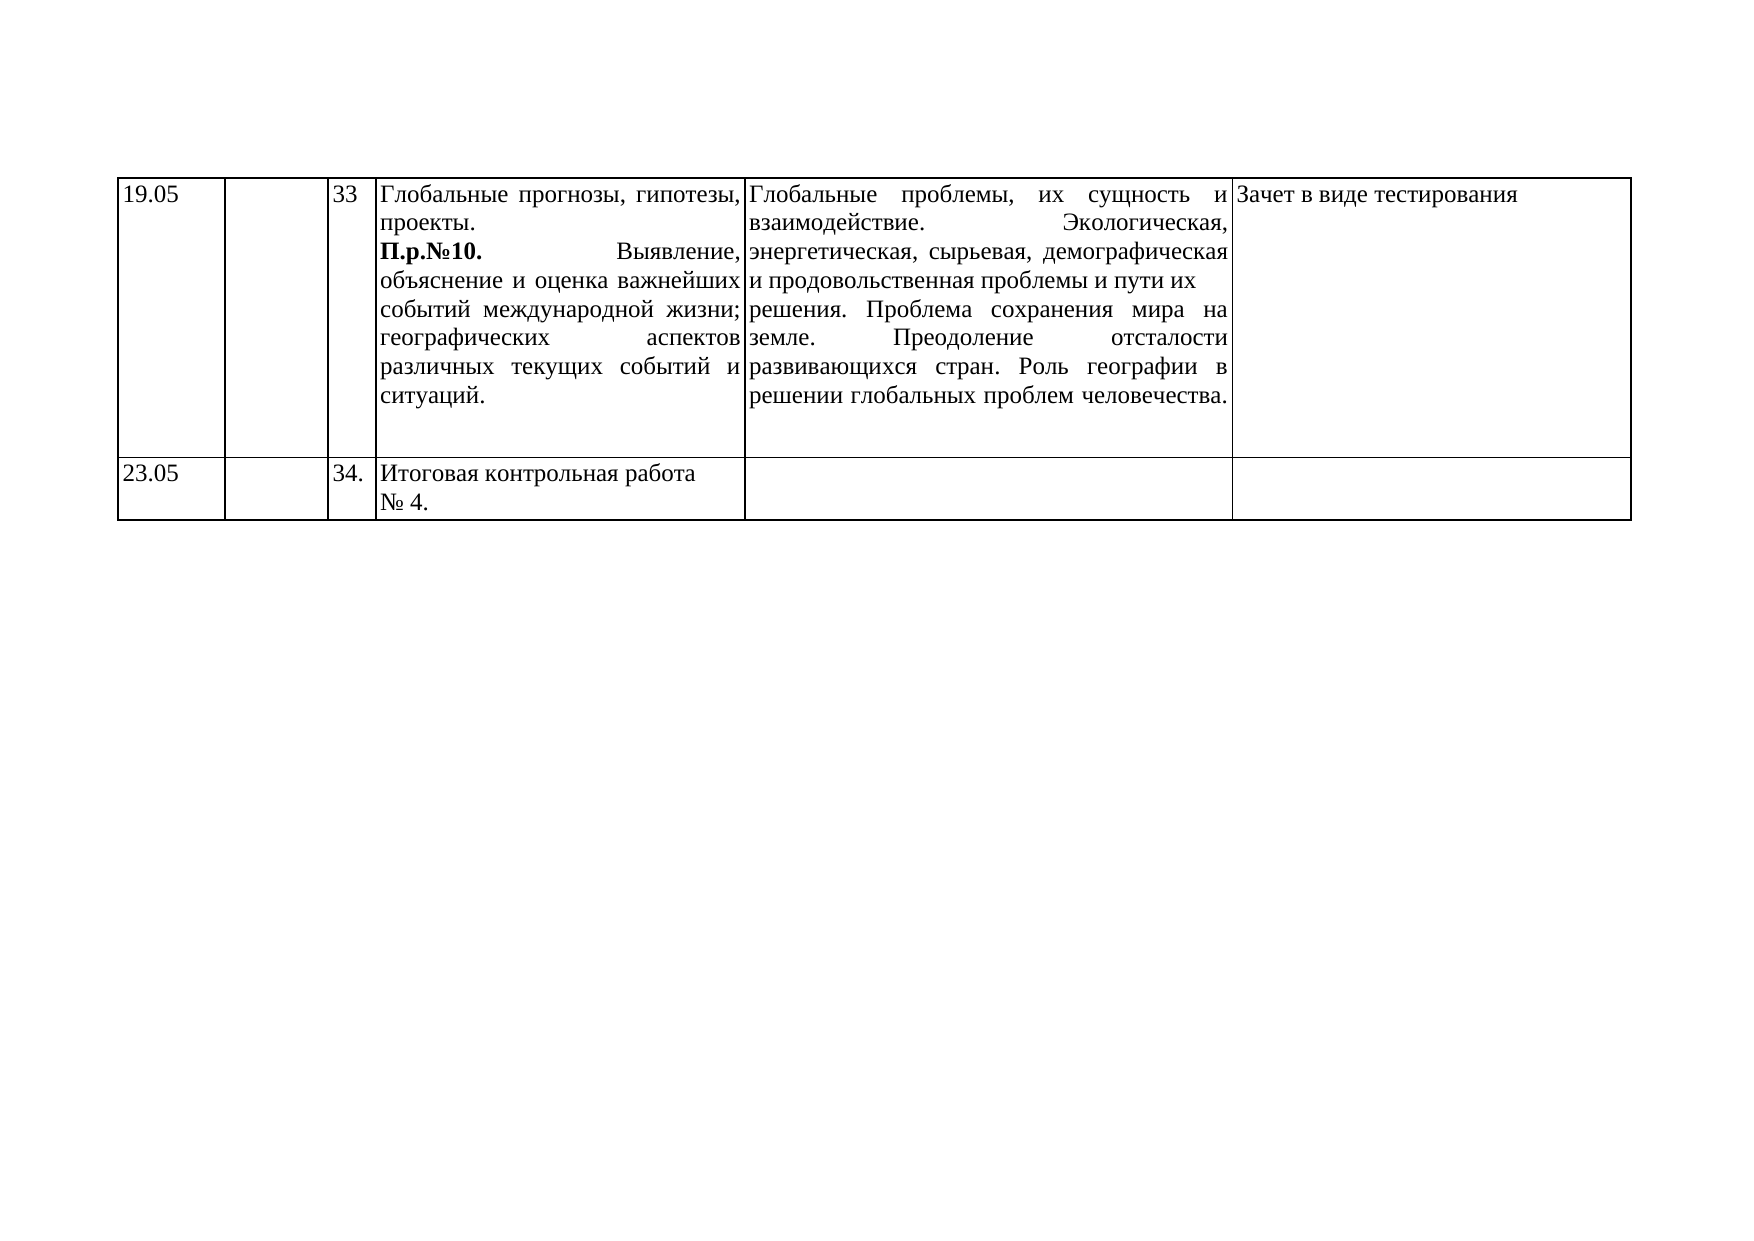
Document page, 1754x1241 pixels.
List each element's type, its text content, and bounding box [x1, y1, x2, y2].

table_cell Итоговая контрольная работа № 4. [377, 458, 744, 519]
table_cell 19.05 [119, 179, 224, 457]
table_cell Глобальные проблемы, их сущность и взаимодействие. Экологическая, энергетическая, сырьевая, демографическая и продовольственная проблемы и пути их решения. Проблема сохранения мира на земле. Преодоление отсталости развивающихся стран. Роль географии в решении глобальных проблем человечества. [746, 179, 1232, 457]
table_cell [226, 179, 327, 457]
table_cell Зачет в виде тестирования [1233, 179, 1630, 457]
table_cell 33 [329, 179, 375, 457]
table_cell [1233, 458, 1630, 519]
table_cell 23.05 [119, 458, 224, 519]
table_cell [746, 458, 1232, 519]
table_cell 34. [329, 458, 375, 519]
table_cell Глобальные прогнозы, гипотезы, проекты. П.р.№10. Выявление, объяснение и оценка важнейших событий международной жизни; географических аспектов различных текущих событий и ситуаций. [377, 179, 744, 457]
table_cell [226, 458, 327, 519]
